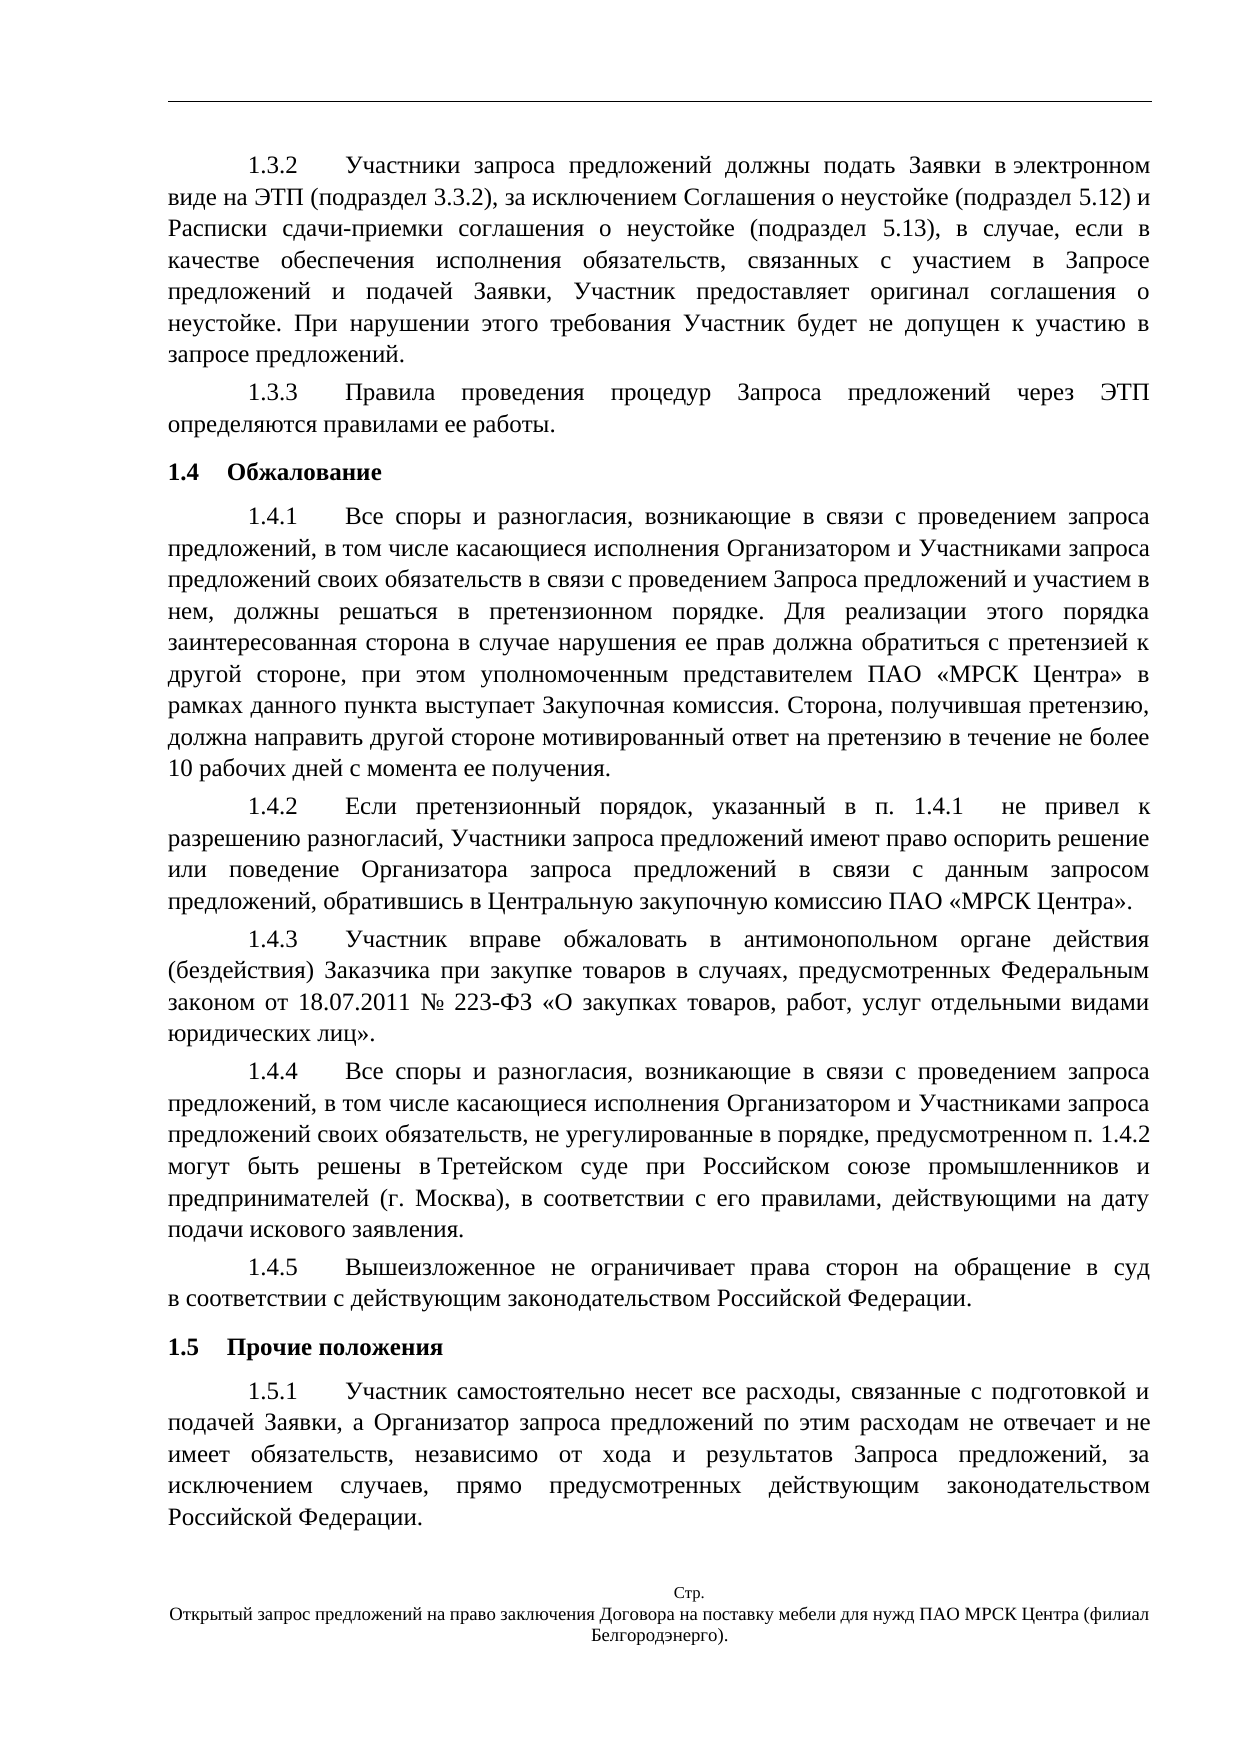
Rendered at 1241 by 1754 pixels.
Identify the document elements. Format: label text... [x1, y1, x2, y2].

list Все споры и разногласия, возникающие в связи с проведением запроса предложений, в том числе касающиеся исполнения Организатором и Участниками запроса предложений своих обязательств в связи с проведением Запроса предложений и участием в нем, должны решаться в претензионном порядке. Для реализации этого порядка заинтересованная сторона в случае нарушения ее прав должна обратиться с претензией к другой стороне, при этом уполномоченным представителем ПАО «МРСК Центра» в рамках данного пункта выступает Закупочная комиссия. Сторона, получившая претензию, должна направить другой стороне мотивированный ответ на претензию в течение не более 10 рабочих дней с момента ее получения. [168, 501, 1150, 782]
list Правила проведения процедур Запроса предложений через ЭТП определяются правилами ее работы. [168, 377, 1150, 437]
list Вышеизложенное не ограничивает права сторон на обращение в суд в соответствии с действующим законодательством Российской Федерации. [168, 1252, 1150, 1312]
list Участник вправе обжаловать в антимонопольном органе действия (бездействия) Заказчика при закупке товаров в случаях, предусмотренных Федеральным законом от 18.07.2011 № 223-ФЗ «О закупках товаров, работ, услуг отдельными видами юридических лиц». [168, 924, 1150, 1047]
subtitle Обжалование [168, 457, 1152, 486]
list Участник самостоятельно несет все расходы, связанные с подготовкой и подачей Заявки, а Организатор запроса предложений по этим расходам не отвечает и не имеет обязательств, независимо от хода и результатов Запроса предложений, за исключением случаев, прямо предусмотренных действующим законодательством Российской Федерации. [168, 1376, 1150, 1531]
subtitle Прочие положения [168, 1332, 1152, 1361]
